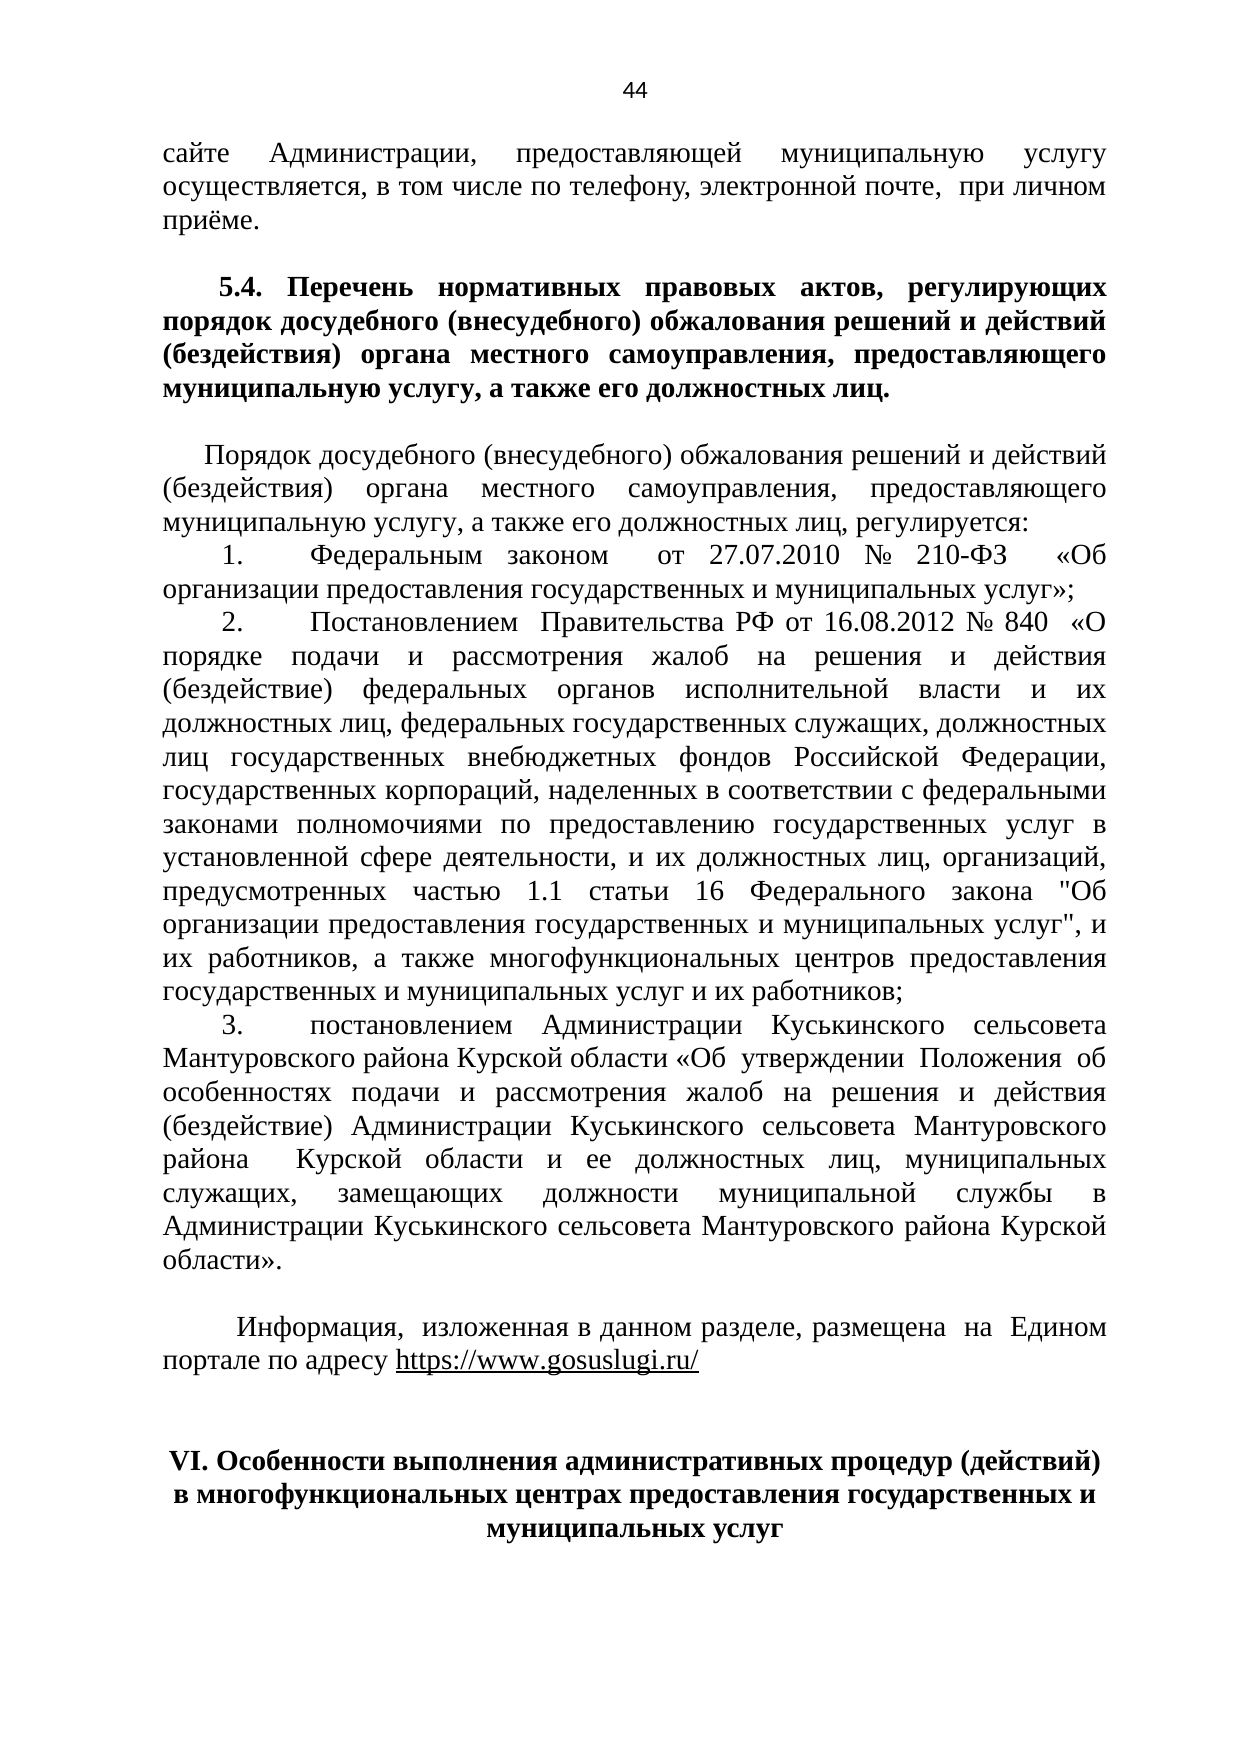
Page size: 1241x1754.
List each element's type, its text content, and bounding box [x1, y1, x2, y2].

list Постановлением Правительства РФ от 16.08.2012 № 840 «О порядке подачи и рассмотрения жалоб на решения и действия (бездействие) федеральных органов исполнительной власти и их должностных лиц, федеральных государственных служащих, должностных лиц государственных внебюджетных фондов Российской Федерации, государственных корпораций, наделенных в соответствии с федеральными законами полномочиями по предоставлению государственных услуг в установленной сфере деятельности, и их должностных лиц, организаций, предусмотренных частью 1.1 статьи 16 Федерального закона "Об организации предоставления государственных и муниципальных услуг", и их работников, а также многофункциональных центров предоставления государственных и муниципальных услуг и их работников; [162, 604, 1107, 1007]
text Информация, изложенная в данном разделе, размещена на Едином портале по адресу https://www.gosuslugi.ru/ [162, 1309, 1107, 1376]
list Федеральным законом от 27.07.2010 № 210-ФЗ «Об организации предоставления государственных и муниципальных услуг»; [162, 537, 1107, 604]
text 5.4. Перечень нормативных правовых актов, регулирующих порядок досудебного (внесудебного) обжалования решений и действий (бездействия) органа местного самоуправления, предоставляющего муниципальную услугу, а также его должностных лиц. [162, 269, 1107, 403]
text VI. Особенности выполнения административных процедур (действий) в многофункциональных центрах предоставления государственных и муниципальных услуг [162, 1443, 1107, 1544]
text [162, 135, 1107, 236]
text Порядок досудебного (внесудебного) обжалования решений и действий (бездействия) органа местного самоуправления, предоставляющего муниципальную услугу, а также его должностных лиц, регулируется: [162, 437, 1107, 537]
list постановлением Администрации Куськинского сельсовета Мантуровского района Курской области «Об утверждении Положения об особенностях подачи и рассмотрения жалоб на решения и действия (бездействие) Администрации Куськинского сельсовета Мантуровского района Курской области и ее должностных лиц, муниципальных служащих, замещающих должности муниципальной службы в Администрации Куськинского сельсовета Мантуровского района Курской области». [162, 1007, 1107, 1275]
